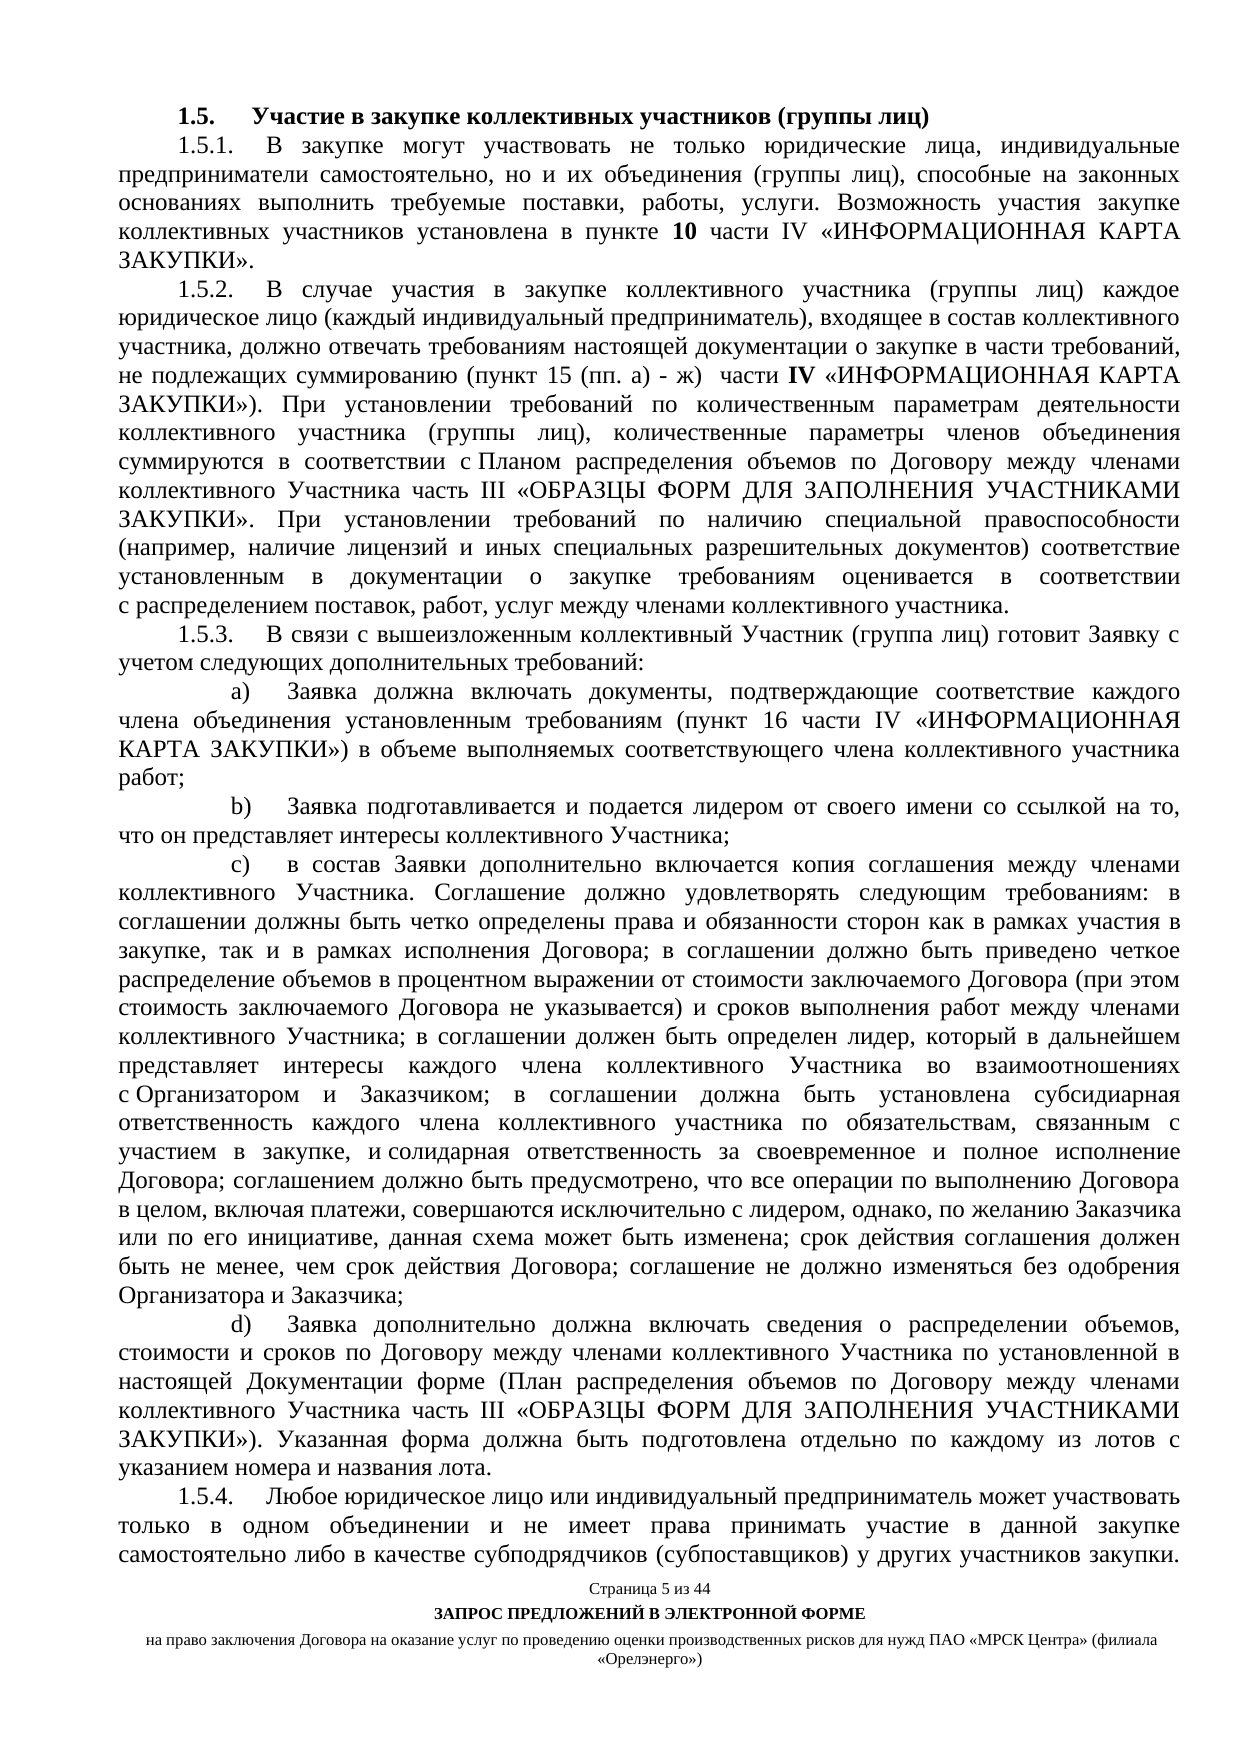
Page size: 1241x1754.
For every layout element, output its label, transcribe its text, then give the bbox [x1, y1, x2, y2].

list Заявка дополнительно должна включать сведения о распределении объемов, стоимости и сроков по Договору между членами коллективного Участника по установленной в настоящей Документации форме (План распределения объемов по Договору между членами коллективного Участника часть III «ОБРАЗЦЫ ФОРМ ДЛЯ ЗАПОЛНЕНИЯ УЧАСТНИКАМИ ЗАКУПКИ»). Указанная форма должна быть подготовлена отдельно по каждому из лотов с указанием номера и названия лота. [118, 1309, 1181, 1481]
subtitle В закупке могут участвовать не только юридические лица, индивидуальные предприниматели самостоятельно, но и их объединения (группы лиц), способные на законных основаниях выполнить требуемые поставки, работы, услуги. Возможность участия закупке коллективных участников установлена в пункте 10 части IV «ИНФОРМАЦИОННАЯ КАРТА ЗАКУПКИ». [118, 130, 1181, 274]
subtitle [118, 1481, 1181, 1567]
list Заявка должна включать документы, подтверждающие соответствие каждого члена объединения установленным требованиям (пункт 16 части IV «ИНФОРМАЦИОННАЯ КАРТА ЗАКУПКИ») в объеме выполняемых соответствующего члена коллективного участника работ; [118, 676, 1181, 791]
subtitle В случае участия в закупке коллективного участника (группы лиц) каждое юридическое лицо (каждый индивидуальный предприниматель), входящее в состав коллективного участника, должно отвечать требованиям настоящей документации о закупке в части требований, не подлежащих суммированию (пункт 15 (пп. а) - ж) части IV «ИНФОРМАЦИОННАЯ КАРТА ЗАКУПКИ»). При установлении требований по количественным параметрам деятельности коллективного участника (группы лиц), количественные параметры членов объединения суммируются в соответствии с Планом распределения объемов по Договору между членами коллективного Участника часть III «ОБРАЗЦЫ ФОРМ ДЛЯ ЗАПОЛНЕНИЯ УЧАСТНИКАМИ ЗАКУПКИ». При установлении требований по наличию специальной правоспособности (например, наличие лицензий и иных специальных разрешительных документов) соответствие установленным в документации о закупке требованиям оценивается в соответствии с распределением поставок, работ, услуг между членами коллективного участника. [118, 274, 1181, 619]
list в состав Заявки дополнительно включается копия соглашения между членами коллективного Участника. Соглашение должно удовлетворять следующим требованиям: в соглашении должны быть четко определены права и обязанности сторон как в рамках участия в закупке, так и в рамках исполнения Договора; в соглашении должно быть приведено четкое распределение объемов в процентном выражении от стоимости заключаемого Договора (при этом стоимость заключаемого Договора не указывается) и сроков выполнения работ между членами коллективного Участника; в соглашении должен быть определен лидер, который в дальнейшем представляет интересы каждого члена коллективного Участника во взаимоотношениях с Организатором и Заказчиком; в соглашении должна быть установлена субсидиарная ответственность каждого члена коллективного участника по обязательствам, связанным с участием в закупке, и солидарная ответственность за своевременное и полное исполнение Договора; соглашением должно быть предусмотрено, что все операции по выполнению Договора в целом, включая платежи, совершаются исключительно с лидером, однако, по желанию Заказчика или по его инициативе, данная схема может быть изменена; срок действия соглашения должен быть не менее, чем срок действия Договора; соглашение не должно изменяться без одобрения Организатора и Заказчика; [118, 849, 1181, 1309]
list Заявка подготавливается и подается лидером от своего имени со ссылкой на то, что он представляет интересы коллективного Участника; [118, 791, 1181, 849]
subtitle В связи с вышеизложенным коллективный Участник (группа лиц) готовит Заявку с учетом следующих дополнительных требований: [118, 619, 1181, 676]
subtitle Участие в закупке коллективных участников (группы лиц) [118, 101, 1181, 130]
